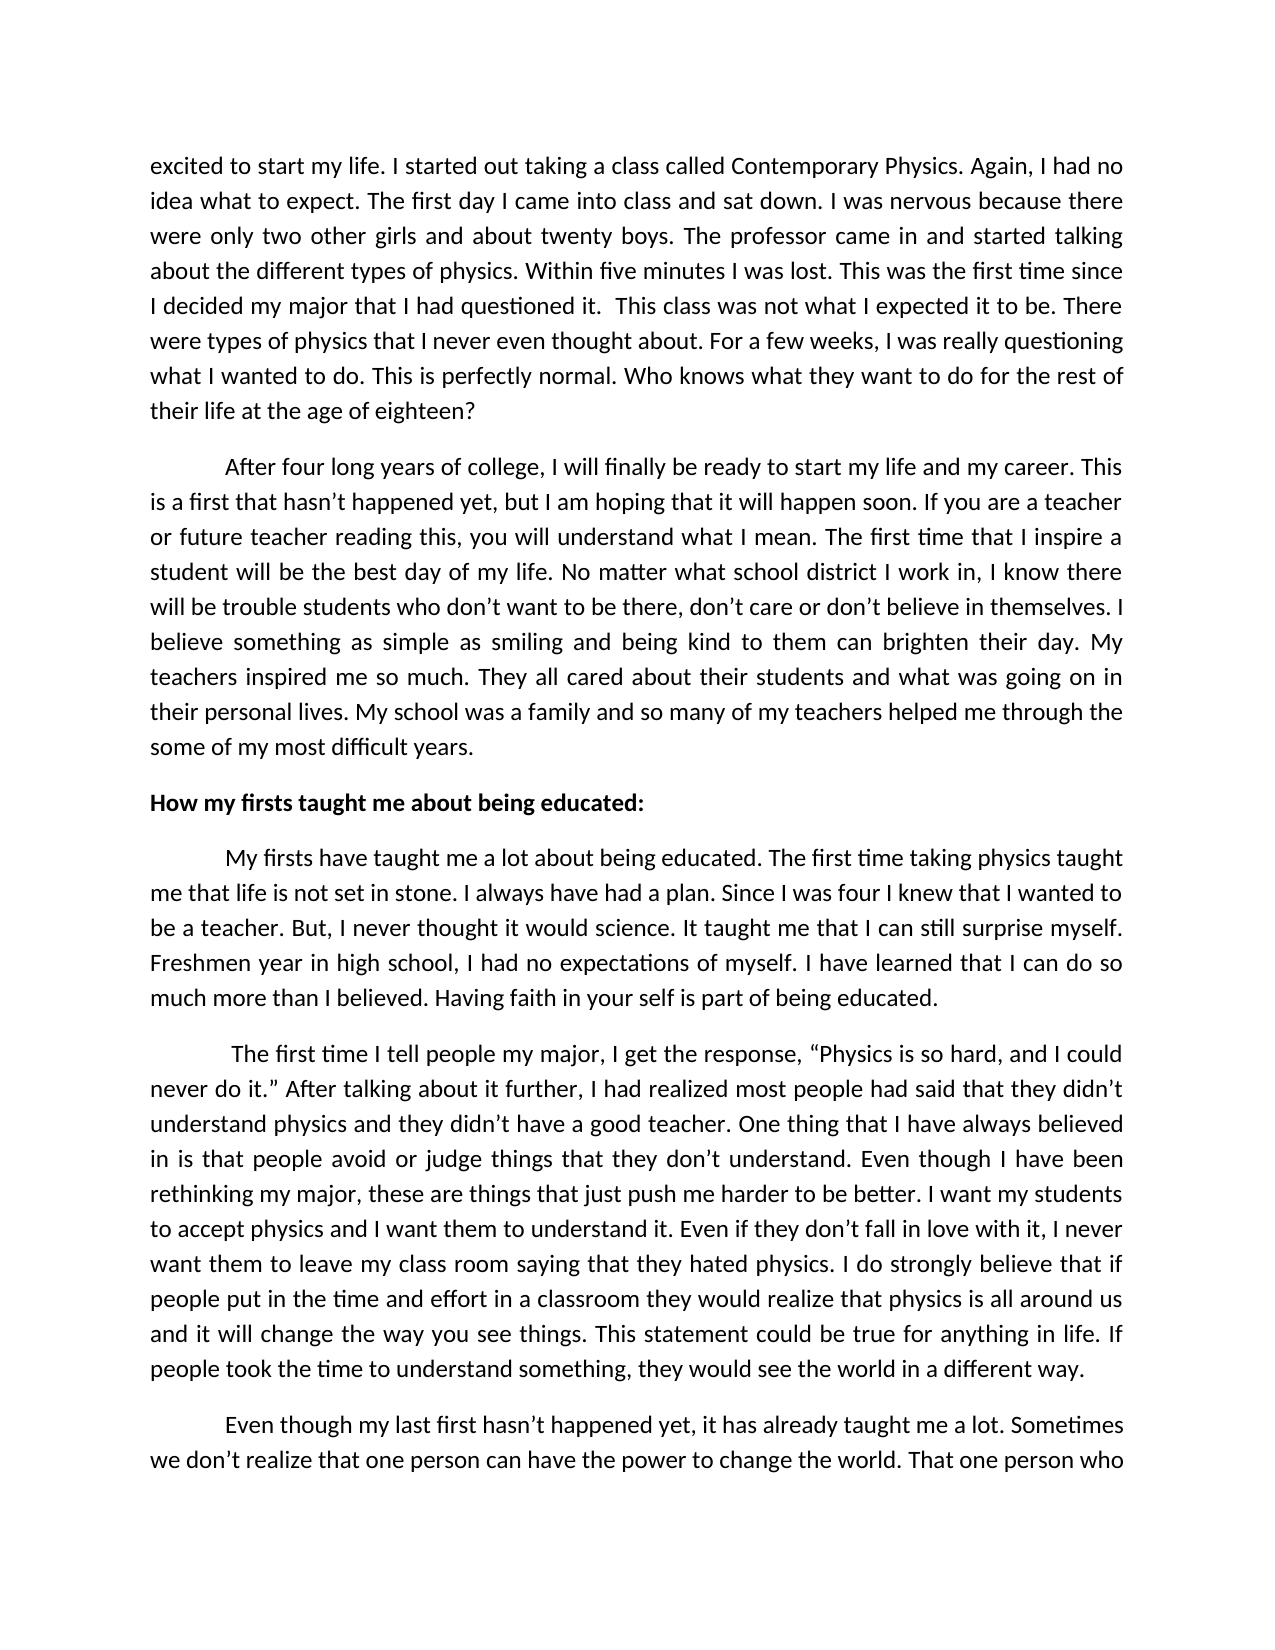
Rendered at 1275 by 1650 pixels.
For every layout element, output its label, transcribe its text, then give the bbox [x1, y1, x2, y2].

text After four long years of college, I will finally be ready to start my life and my career. This is a first that hasn’t happened yet, but I am hoping that it will happen soon. If you are a teacher or future teacher reading this, you will understand what I mean. The first time that I inspire a student will be the best day of my life. No matter what school district I work in, I know there will be trouble students who don’t want to be there, don’t care or don’t believe in themselves. I believe something as simple as smiling and being kind to them can brighten their day. My teachers inspired me so much. They all cared about their students and what was going on in their personal lives. My school was a family and so many of my teachers helped me through the some of my most difficult years. [150, 451, 1125, 761]
text My firsts have taught me a lot about being educated. The first time taking physics taught me that life is not set in stone. I always have had a plan. Since I was four I knew that I wanted to be a teacher. But, I never thought it would science. It taught me that I can still surprise myself. Freshmen year in high school, I had no expectations of myself. I have learned that I can do so much more than I believed. Having faith in your self is part of being educated. [150, 842, 1125, 1013]
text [150, 150, 1125, 426]
text How my firsts taught me about being educated: [150, 787, 1125, 817]
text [150, 1409, 1125, 1475]
text The first time I tell people my major, I get the response, “Physics is so hard, and I could never do it.” After talking about it further, I had realized most people had said that they didn’t understand physics and they didn’t have a good teacher. One thing that I have always believed in is that people avoid or judge things that they don’t understand. Even though I have been rethinking my major, these are things that just push me harder to be better. I want my students to accept physics and I want them to understand it. Even if they don’t fall in love with it, I never want them to leave my class room saying that they hated physics. I do strongly believe that if people put in the time and effort in a classroom they would realize that physics is all around us and it will change the way you see things. This statement could be true for anything in life. If people took the time to understand something, they would see the world in a different way. [150, 1038, 1125, 1384]
